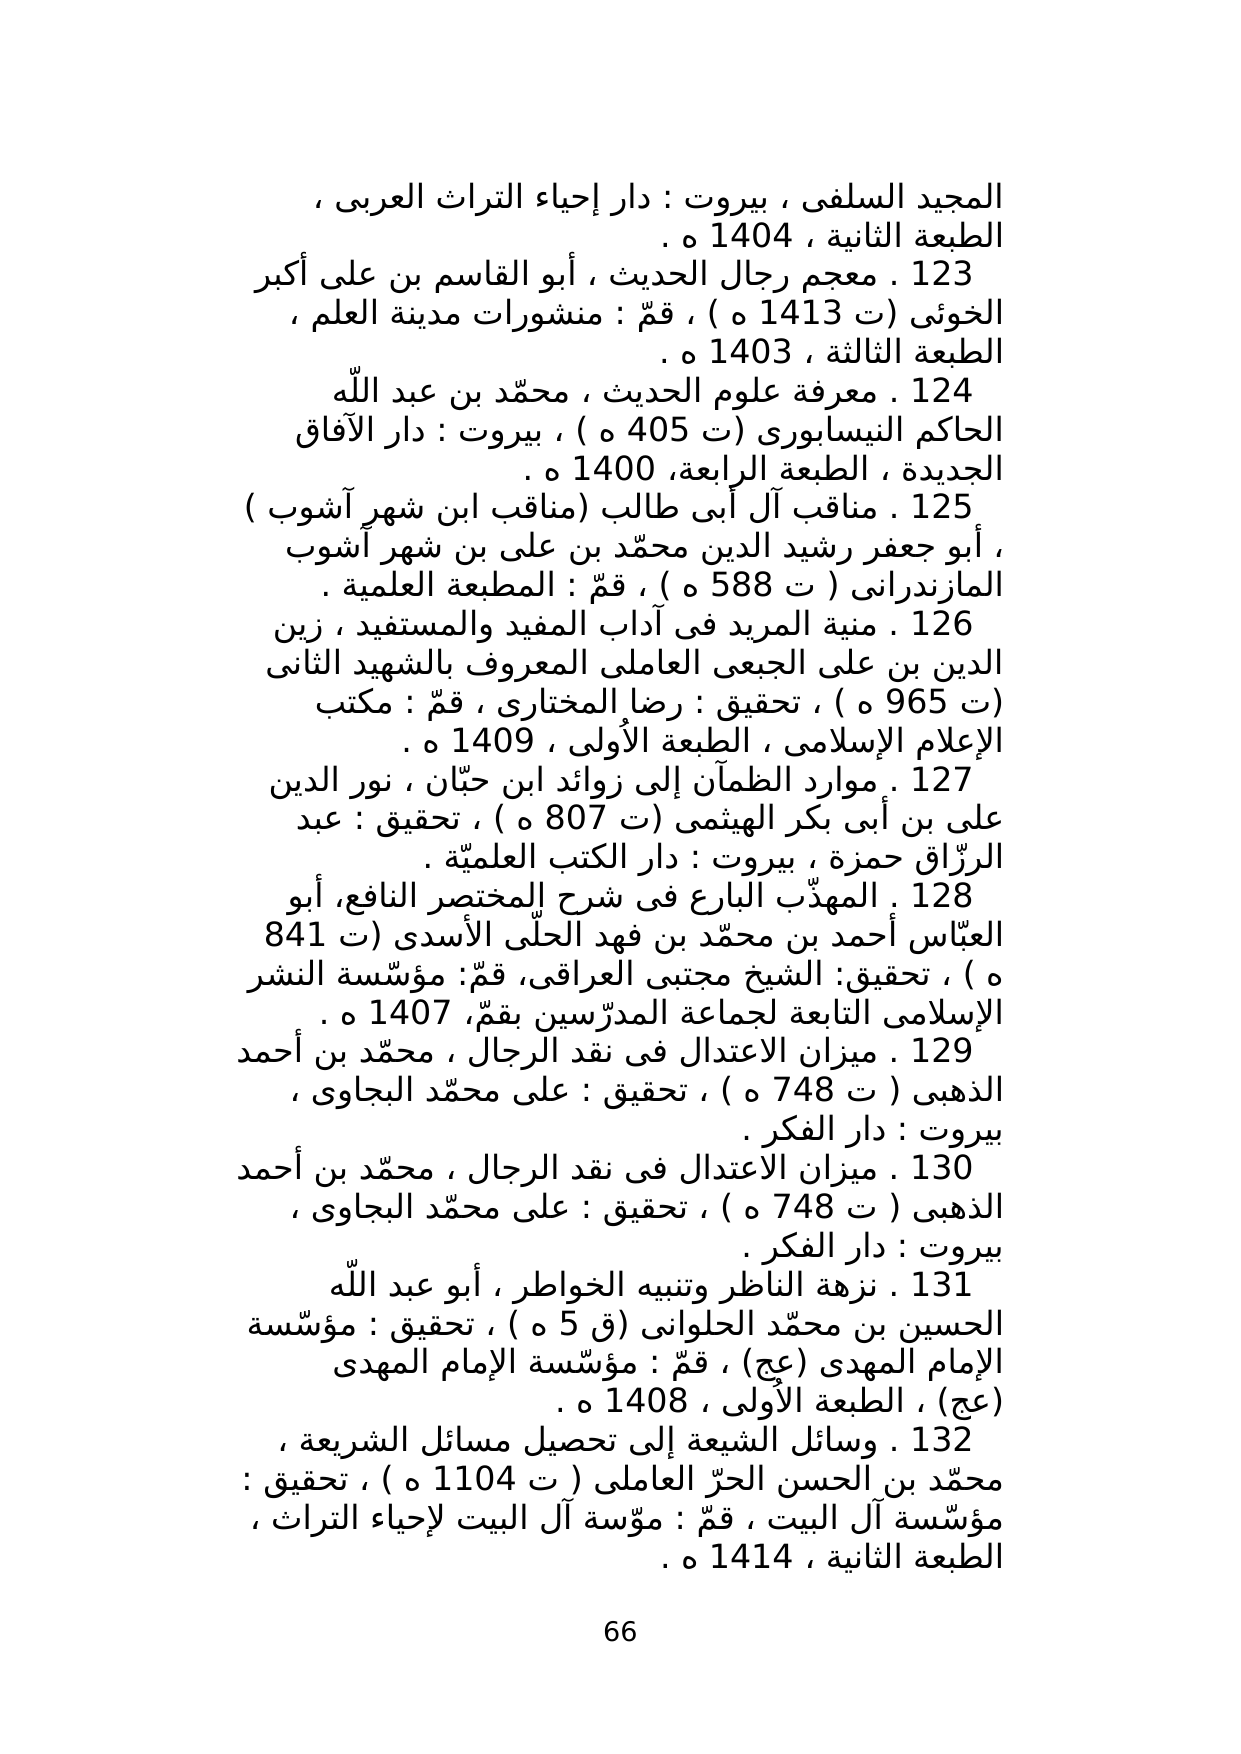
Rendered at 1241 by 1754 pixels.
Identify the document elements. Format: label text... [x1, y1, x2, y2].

text 130 . میزان الاعتدال فی نقد الرجال ، محمّد بن أحمد الذهبی ( ت 748 ه ) ، تحقیق : علی محمّد البجاوی ، بیروت : دار الفکر . [236, 1148, 1004, 1265]
text 131 . نزهة الناظر وتنبیه الخواطر ، أبو عبد اللّه الحسین بن محمّد الحلوانی (ق 5 ه ) ، تحقیق : مؤسّسة الإمام المهدی (عج) ، قمّ : مؤسّسة الإمام المهدی (عج) ، الطبعة الاُولی ، 1408 ه . [236, 1265, 1004, 1421]
text 123 . معجم رجال الحدیث ، أبو القاسم بن علی أکبر الخوئی (ت 1413 ه ) ، قمّ : منشورات مدینة العلم ، الطبعة الثالثة ، 1403 ه . [236, 255, 1004, 371]
text 128 . المهذّب البارع فی شرح المختصر النافع، أبو العبّاس أحمد بن محمّد بن فهد الحلّی الأسدی (ت 841 ه ) ، تحقیق: الشیخ مجتبی العراقی، قمّ: مؤسّسة النشر الإسلامی التابعة لجماعة المدرّسین بقمّ، 1407 ه . [236, 877, 1004, 1032]
text 132 . وسائل الشیعة إلی تحصیل مسائل الشریعة ، محمّد بن الحسن الحرّ العاملی ( ت 1104 ه ) ، تحقیق : مؤسّسة آل البیت ، قمّ : موّسة آل البیت لإحیاء التراث ، الطبعة الثانیة ، 1414 ه . [236, 1421, 1004, 1576]
text 124 . معرفة علوم الحدیث ، محمّد بن عبد اللّه الحاکم النیسابوری (ت 405 ه ) ، بیروت : دار الآفاق الجدیدة ، الطبعة الرابعة، 1400 ه . [236, 371, 1004, 488]
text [236, 177, 1004, 255]
text 127 . موارد الظمآن إلی زوائد ابن حبّان ، نور الدین علی بن أبی بکر الهیثمی (ت 807 ه ) ، تحقیق : عبد الرزّاق حمزة ، بیروت : دار الکتب العلمیّة . [236, 760, 1004, 877]
text 129 . میزان الاعتدال فی نقد الرجال ، محمّد بن أحمد الذهبی ( ت 748 ه ) ، تحقیق : علی محمّد البجاوی ، بیروت : دار الفکر . [236, 1032, 1004, 1148]
text 126 . منیة المرید فی آداب المفید والمستفید ، زین الدین بن علی الجبعی العاملی المعروف بالشهید الثانی (ت 965 ه ) ، تحقیق : رضا المختاری ، قمّ : مکتب الإعلام الإسلامی ، الطبعة الاُولی ، 1409 ه . [236, 604, 1004, 760]
text 125 . مناقب آل أبی طالب (مناقب ابن شهر آشوب ) ، أبو جعفر رشید الدین محمّد بن علی بن شهر آشوب المازندرانی ( ت 588 ه ) ، قمّ : المطبعة العلمیة . [236, 488, 1004, 604]
